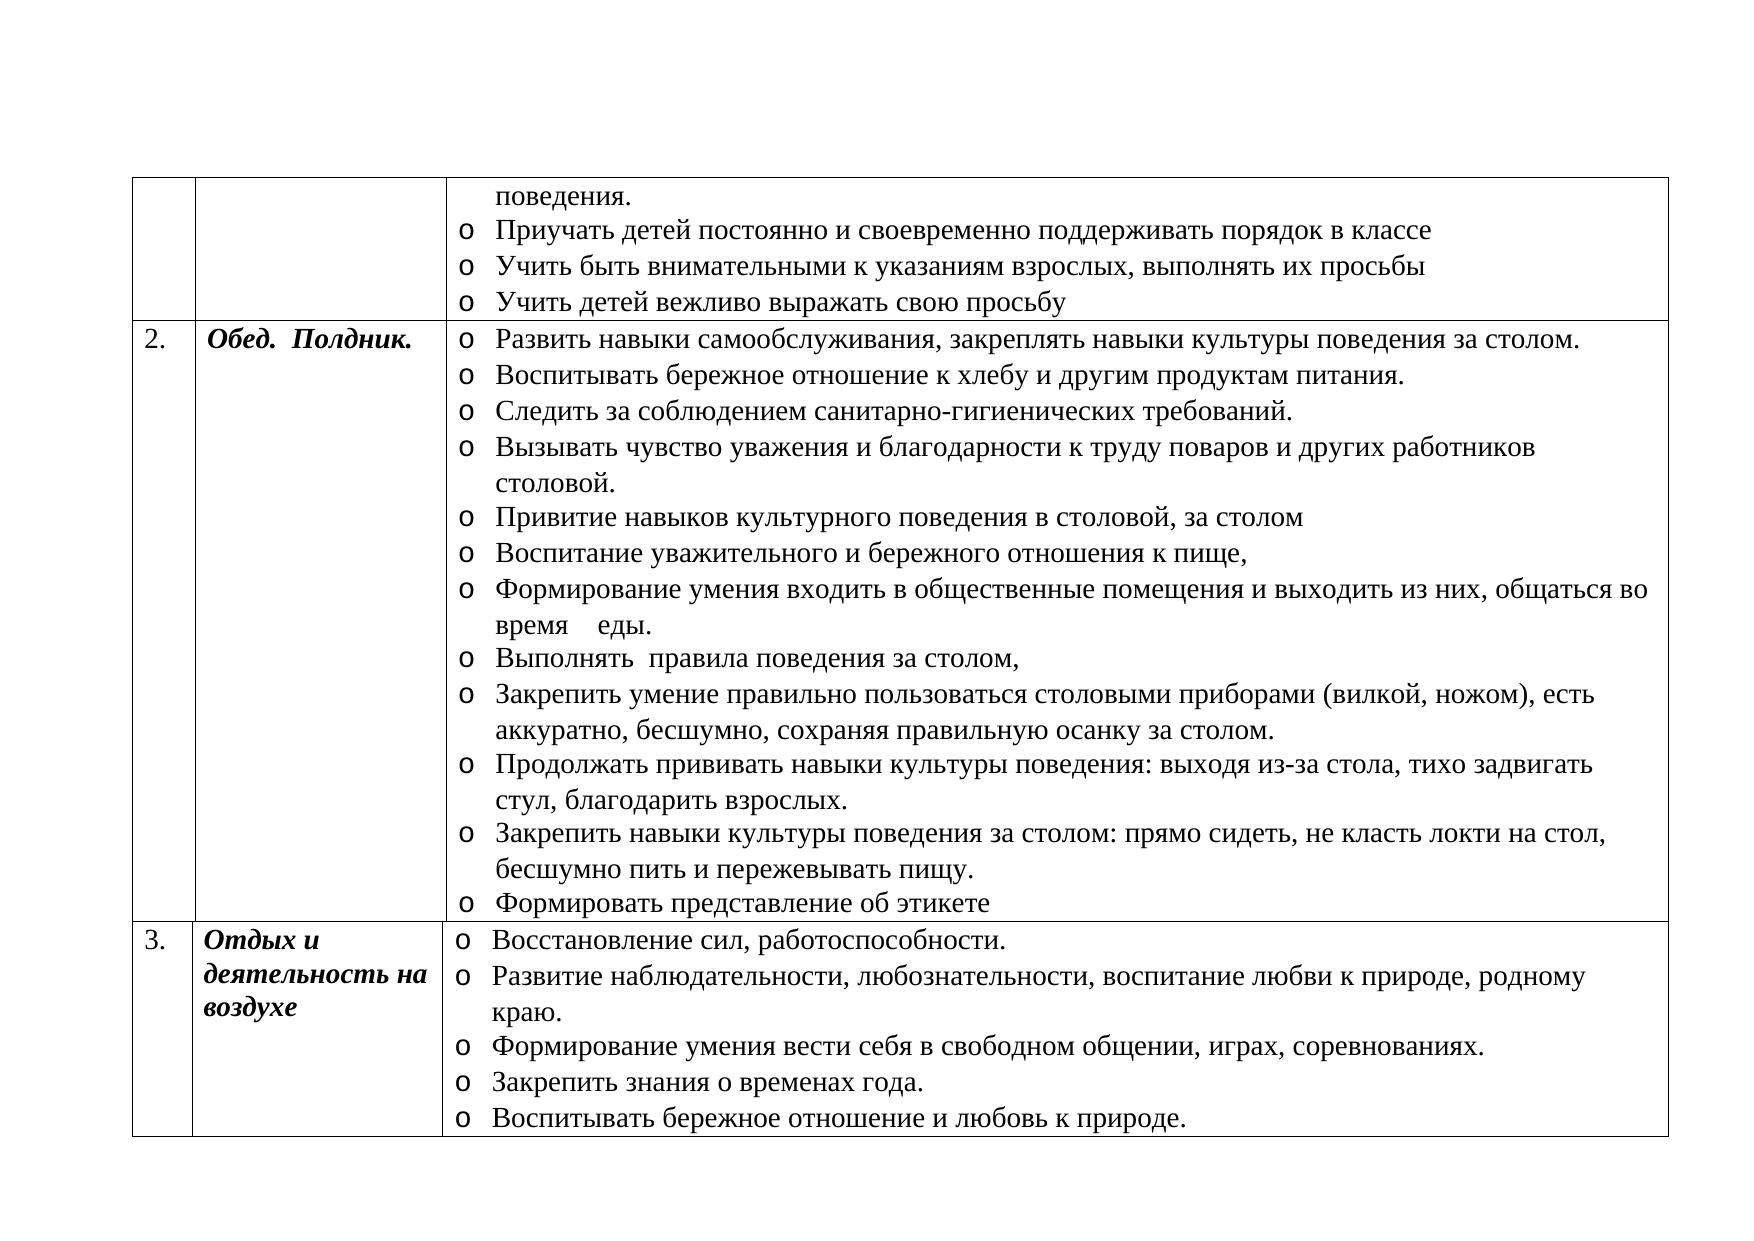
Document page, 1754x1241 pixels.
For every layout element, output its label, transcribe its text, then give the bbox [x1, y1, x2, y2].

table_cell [196, 178, 446, 320]
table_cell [447, 178, 1668, 320]
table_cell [443, 922, 1668, 1136]
table_cell [133, 178, 195, 320]
table_cell [133, 922, 192, 1136]
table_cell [193, 922, 442, 1136]
table_cell [133, 321, 195, 921]
table_cell Развить навыки самообслуживания, закреплять навыки культуры поведения за столом. Воспитывать бережное отношение к хлебу и другим продуктам питания. Следить за соблюдением санитарно-гигиенических требований. Вызывать чувство уважения и благодарности к труду поваров и других работников столовой. Привитие навыков культурного поведения в столовой, за столом Воспитание уважительного и бережного отношения к пище, Формирование умения входить в общественные помещения и выходить из них, общаться во время еды. Выполнять правила поведения за столом, Закрепить умение правильно пользоваться столовыми приборами (вилкой, ножом), есть аккуратно, бесшумно, сохраняя правильную осанку за столом. Продолжать прививать навыки культуры поведения: выходя из-за стола, тихо задвигать стул, благодарить взрослых. Закрепить навыки культуры поведения за столом: прямо сидеть, не класть локти на стол, бесшумно пить и пережевывать пищу. Формировать представление об этикете [447, 321, 1668, 921]
table_cell Обед. Полдник. [196, 321, 446, 921]
